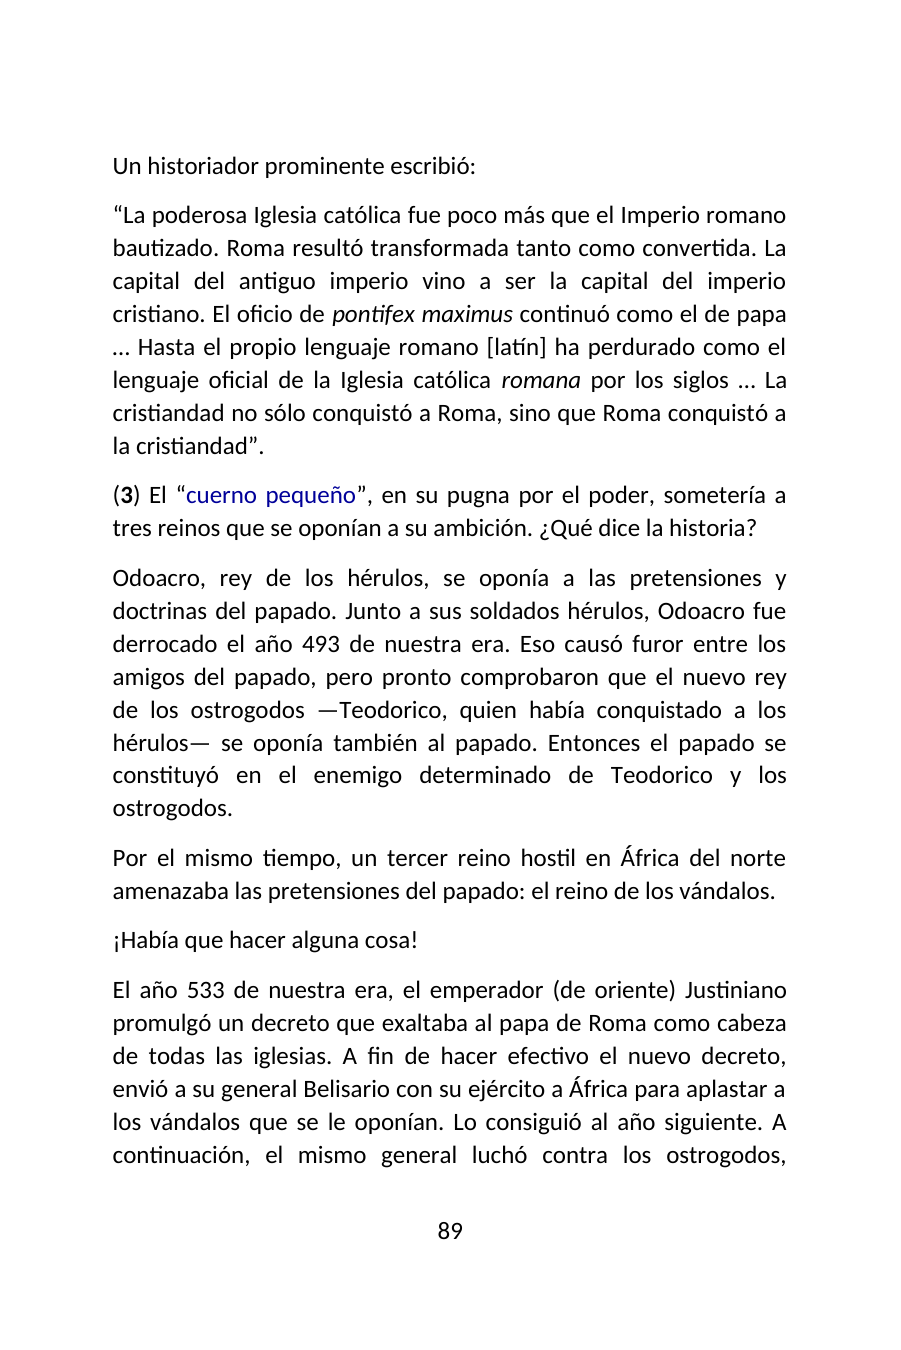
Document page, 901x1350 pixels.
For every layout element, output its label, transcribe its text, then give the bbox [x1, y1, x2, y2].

text Por el mismo tiempo, un tercer reino hostil en África del norte amenazaba las pretensiones del papado: el reino de los vándalos. [112, 842, 788, 906]
text Un historiador prominente escribió: [112, 150, 788, 181]
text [112, 974, 788, 1169]
text ¡Había que hacer alguna cosa! [112, 924, 788, 955]
text “La poderosa Iglesia católica fue poco más que el Imperio romano bautizado. Roma resultó transformada tanto como convertida. La capital del antiguo imperio vino a ser la capital del imperio cristiano. El oficio de pontifex maximus continuó como el de papa … Hasta el propio lenguaje romano [latín] ha perdurado como el lenguaje oficial de la Iglesia católica romana por los siglos … La cristiandad no sólo conquistó a Roma, sino que Roma conquistó a la cristiandad”. [112, 199, 788, 461]
text Odoacro, rey de los hérulos, se oponía a las pretensiones y doctrinas del papado. Junto a sus soldados hérulos, Odoacro fue derrocado el año 493 de nuestra era. Eso causó furor entre los amigos del papado, pero pronto comprobaron que el nuevo rey de los ostrogodos —Teodorico, quien había conquistado a los hérulos— se oponía también al papado. Entonces el papado se constituyó en el enemigo determinado de Teodorico y los ostrogodos. [112, 562, 788, 823]
text (3) El “cuerno pequeño”, en su pugna por el poder, sometería a tres reinos que se oponían a su ambición. ¿Qué dice la historia? [112, 479, 788, 543]
